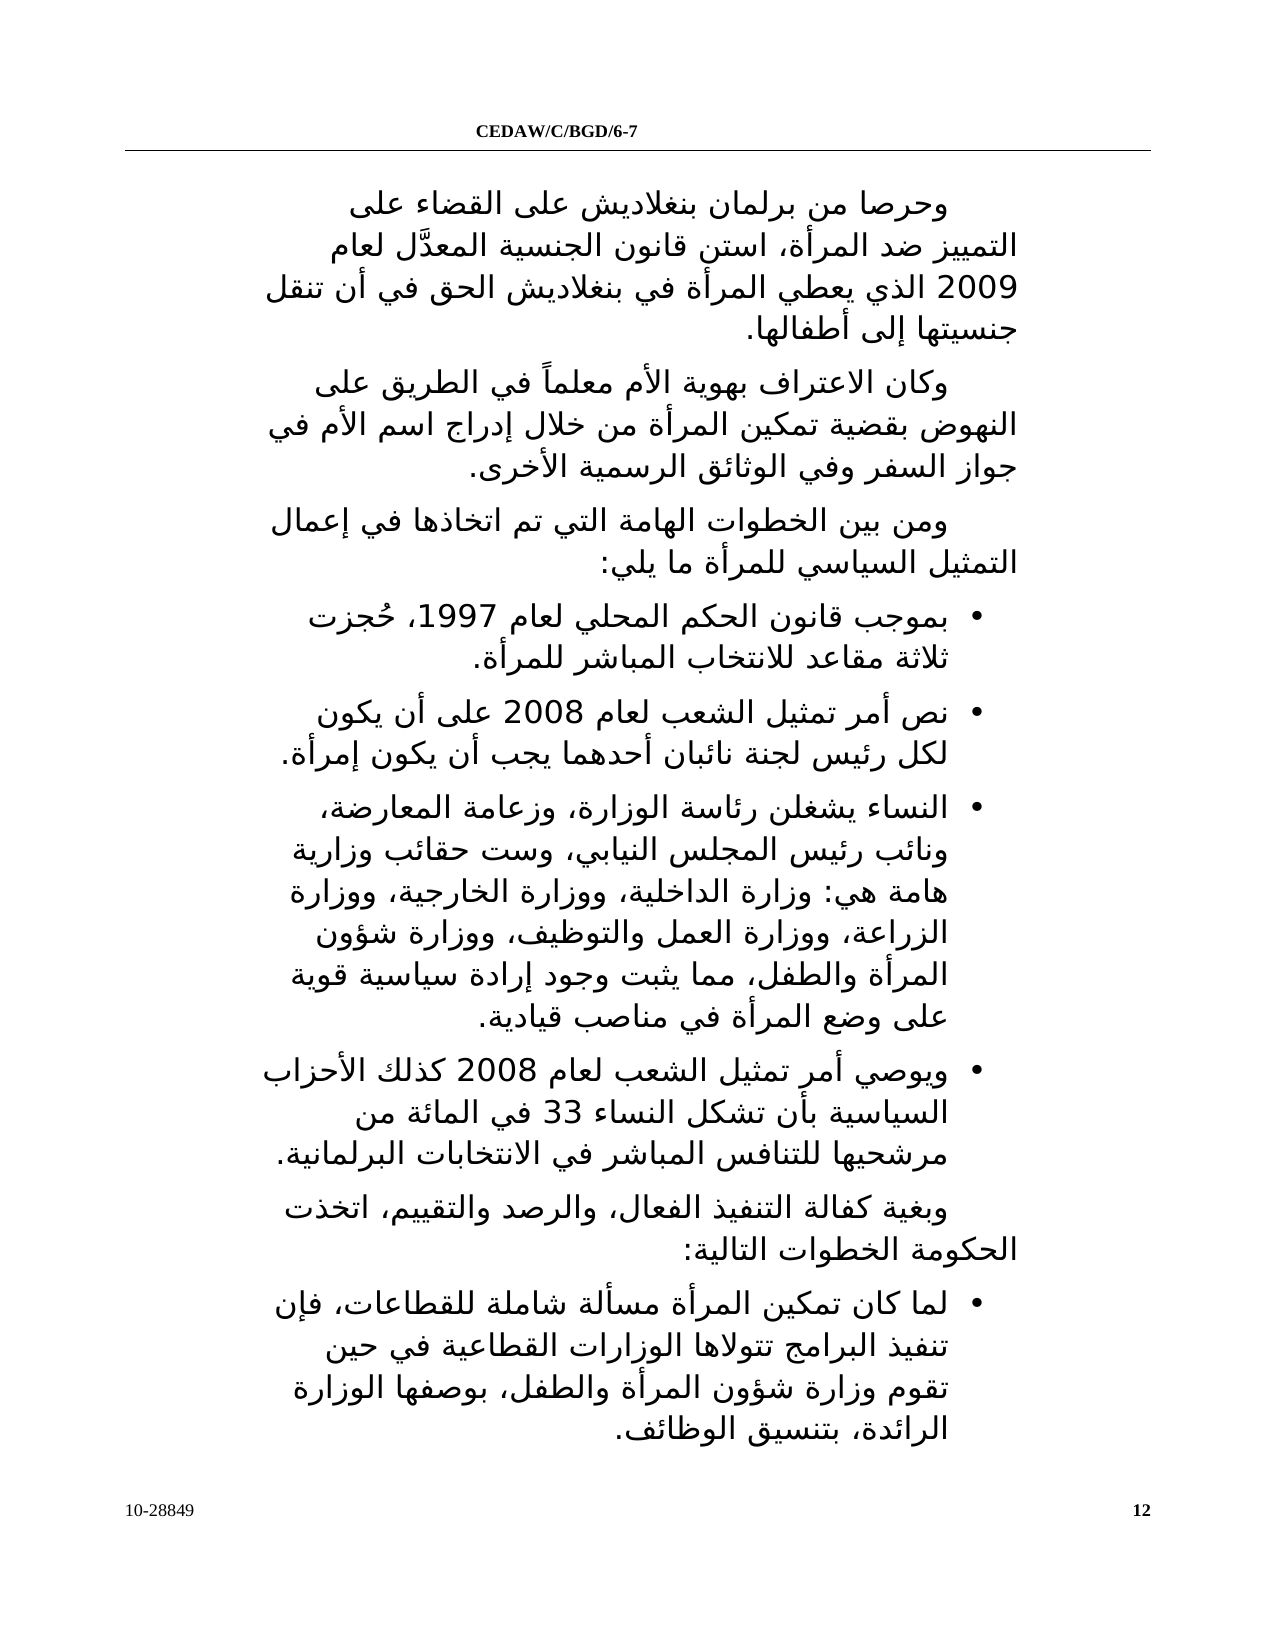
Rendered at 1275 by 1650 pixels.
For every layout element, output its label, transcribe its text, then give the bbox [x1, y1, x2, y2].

text ومن بين الخطوات الهامة التي تم اتخاذها في إعمال التمثيل السياسي للمرأة ما يلي: [256, 498, 1018, 581]
text وبغية كفالة التنفيذ الفعال، والرصد والتقييم، اتخذت الحكومة الخطوات التالية: [256, 1186, 1018, 1269]
text • لما كان تمكين المرأة مسألة شاملة للقطاعات، فإن تنفيذ البرامج تتولاها الوزارات القطاعية في حين تقوم وزارة شؤون المرأة والطفل، بوصفها الوزارة الرائدة، بتنسيق الوظائف. [256, 1281, 1018, 1448]
text • ويوصي أمر تمثيل الشعب لعام 2008 كذلك الأحزاب السياسية بأن تشكل النساء 33 في المائة من مرشحيها للتنافس المباشر في الانتخابات البرلمانية. [256, 1048, 1018, 1173]
text • النساء يشغلن رئاسة الوزارة، وزعامة المعارضة، ونائب رئيس المجلس النيابي، وست حقائب وزارية هامة هي: وزارة الداخلية، ووزارة الخارجية، ووزارة الزراعة، ووزارة العمل والتوظيف، ووزارة شؤون المرأة والطفل، مما يثبت وجود إرادة سياسية قوية على وضع المرأة في مناصب قيادية. [256, 786, 1018, 1036]
text وكان الاعتراف بهوية الأم معلماً في الطريق على النهوض بقضية تمكين المرأة من خلال إدراج اسم الأم في جواز السفر وفي الوثائق الرسمية الأخرى. [256, 361, 1018, 486]
text • بموجب قانون الحكم المحلي لعام 1997، حُجزت ثلاثة مقاعد للانتخاب المباشر للمرأة. [256, 594, 1018, 677]
text • نص أمر تمثيل الشعب لعام 2008 على أن يكون لكل رئيس لجنة نائبان أحدهما يجب أن يكون إمرأة. [256, 690, 1018, 773]
text وحرصا من برلمان بنغلاديش على القضاء على التمييز ضد المرأة، استن قانون الجنسية المعدَّل لعام 2009 الذي يعطي المرأة في بنغلاديش الحق في أن تنقل جنسيتها إلى أطفالها. [256, 181, 1018, 348]
